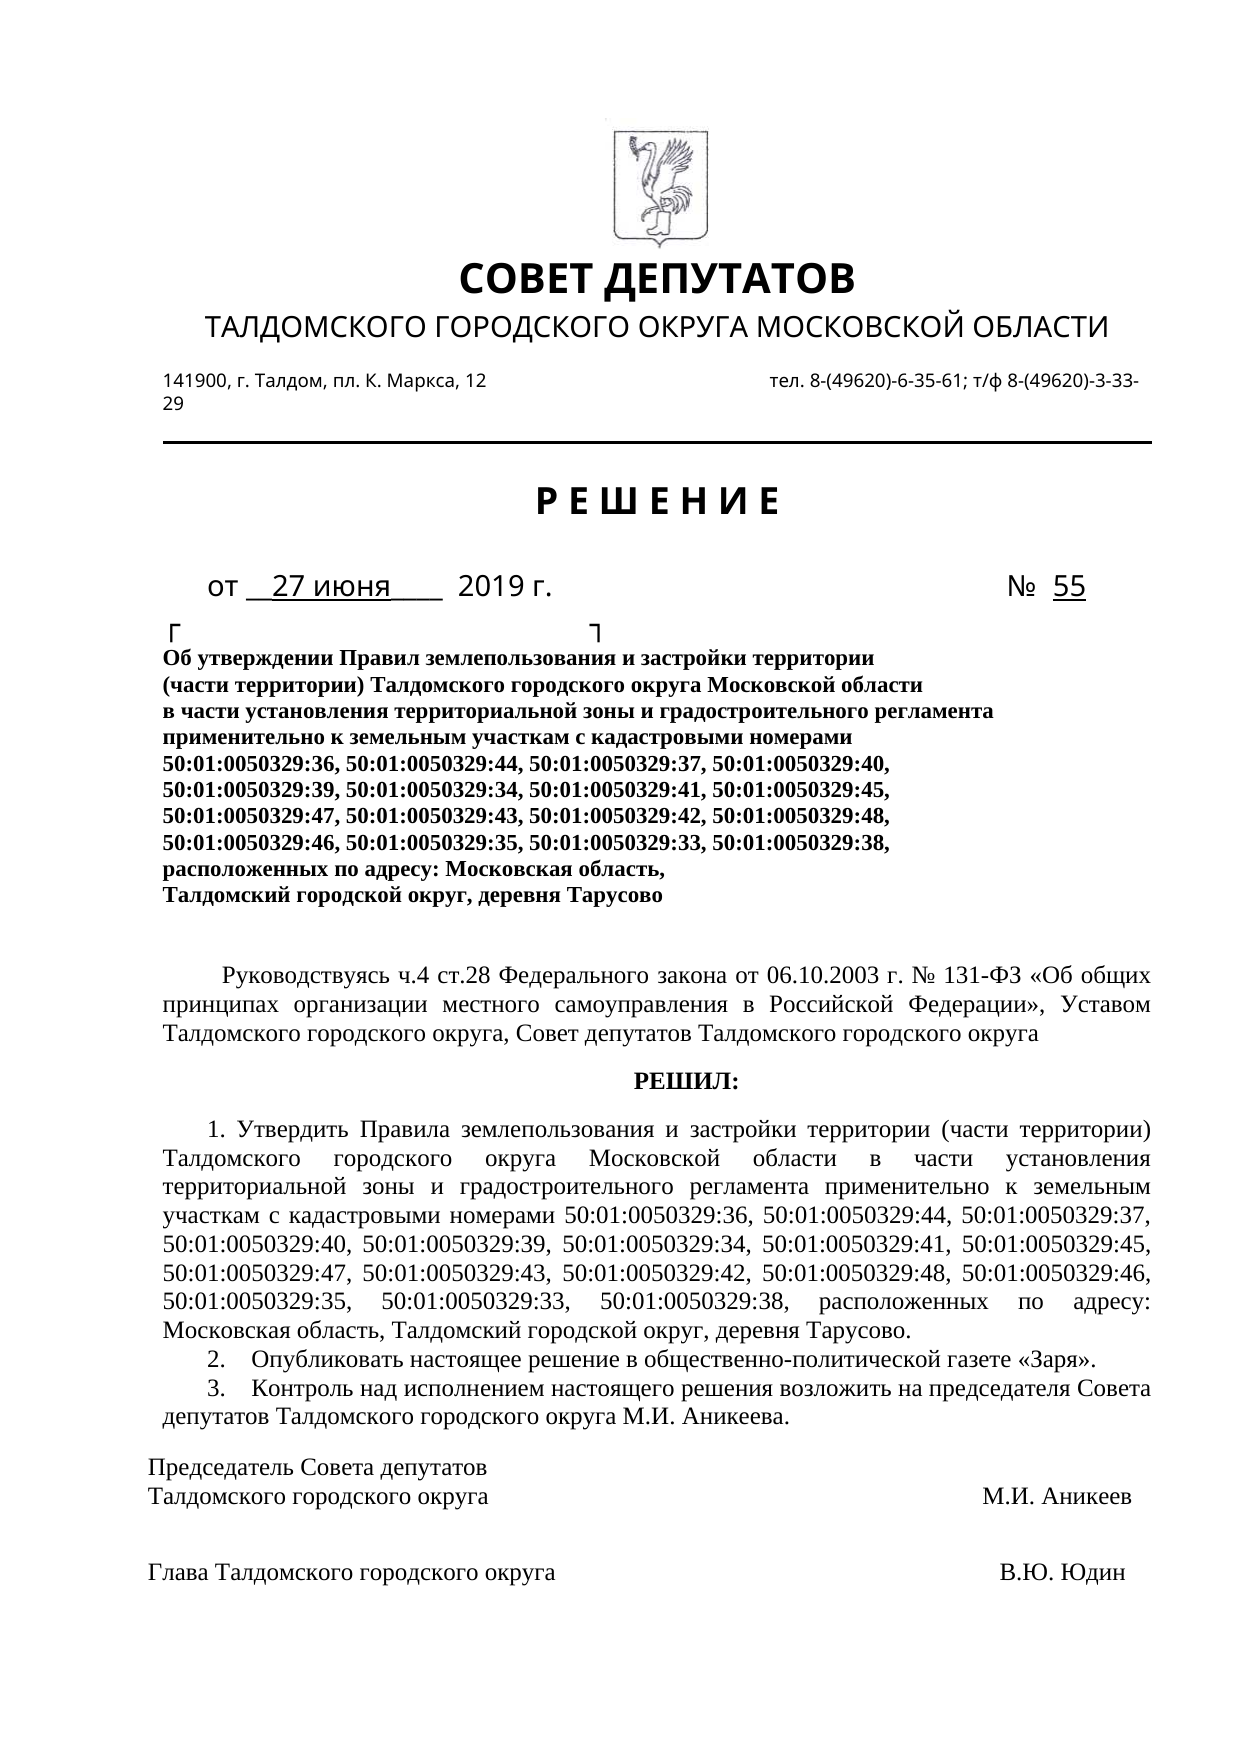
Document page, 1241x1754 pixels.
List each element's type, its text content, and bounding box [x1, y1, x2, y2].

text 50:01:0050329:46, 50:01:0050329:35, 50:01:0050329:33, 50:01:0050329:38, [162, 829, 1152, 855]
text СОВЕТ ДЕПУТАТОВ [162, 249, 1152, 306]
text применительно к земельным участкам с кадастровыми номерами [162, 723, 1152, 750]
text от __27 июня____ 2019 г. № 55 [162, 565, 1152, 605]
list Талдомского городского округа М.И. Аникеев [148, 1481, 1152, 1510]
text Талдомский городской округ, деревня Тарусово [162, 882, 1152, 908]
text (части территории) Талдомского городского округа Московской области [162, 671, 1152, 697]
text 50:01:0050329:47, 50:01:0050329:43, 50:01:0050329:42, 50:01:0050329:48, [162, 802, 1152, 829]
text 141900, г. Талдом, пл. К. Маркса, 12 тел. 8-(49620)-6-35-61; т/ф 8-(49620)-3-33-29 [162, 369, 1152, 414]
list Опубликовать настоящее решение в общественно-политической газете «Заря». [162, 1344, 1152, 1373]
list Глава Талдомского городского округа В.Ю. Юдин [148, 1557, 1152, 1586]
text 50:01:0050329:36, 50:01:0050329:44, 50:01:0050329:37, 50:01:0050329:40, [162, 750, 1152, 776]
text 50:01:0050329:39, 50:01:0050329:34, 50:01:0050329:41, 50:01:0050329:45, [162, 776, 1152, 802]
text ┌ ┐ [162, 605, 1152, 644]
text Об утверждении Правил землепользования и застройки территории [162, 644, 1152, 671]
text ТАЛДОМСКОГО ГОРОДСКОГО ОКРУГА МОСКОВСКОЙ ОБЛАСТИ [162, 306, 1152, 346]
text расположенных по адресу: Московская область, [162, 855, 1152, 882]
text Руководствуясь ч.4 ст.28 Федерального закона от 06.10.2003 г. № 131-ФЗ «Об общих принципах организации местного самоуправления в Российской Федерации», Уставом Талдомского городского округа, Совет депутатов Талдомского городского округа [162, 961, 1152, 1047]
list Председатель Совета депутатов [148, 1452, 1152, 1481]
picture [604, 118, 710, 250]
text Р Е Ш Е Н И Е [162, 474, 1152, 525]
text в части установления территориальной зоны и градостроительного регламента [162, 697, 1152, 723]
text РЕШИЛ: [162, 1066, 1152, 1095]
list Контроль над исполнением настоящего решения возложить на председателя Совета депутатов Талдомского городского округа М.И. Аникеева. [162, 1373, 1152, 1430]
list Утвердить Правила землепользования и застройки территории (части территории) Талдомского городского округа Московской области в части установления территориальной зоны и градостроительного регламента применительно к земельным участкам с кадастровыми номерами 50:01:0050329:36, 50:01:0050329:44, 50:01:0050329:37, 50:01:0050329:40, 50:01:0050329:39, 50:01:0050329:34, 50:01:0050329:41, 50:01:0050329:45, 50:01:0050329:47, 50:01:0050329:43, 50:01:0050329:42, 50:01:0050329:48, 50:01:0050329:46, 50:01:0050329:35, 50:01:0050329:33, 50:01:0050329:38, расположенных по адресу: Московская область, Талдомский городской округ, деревня Тарусово. [162, 1114, 1152, 1344]
